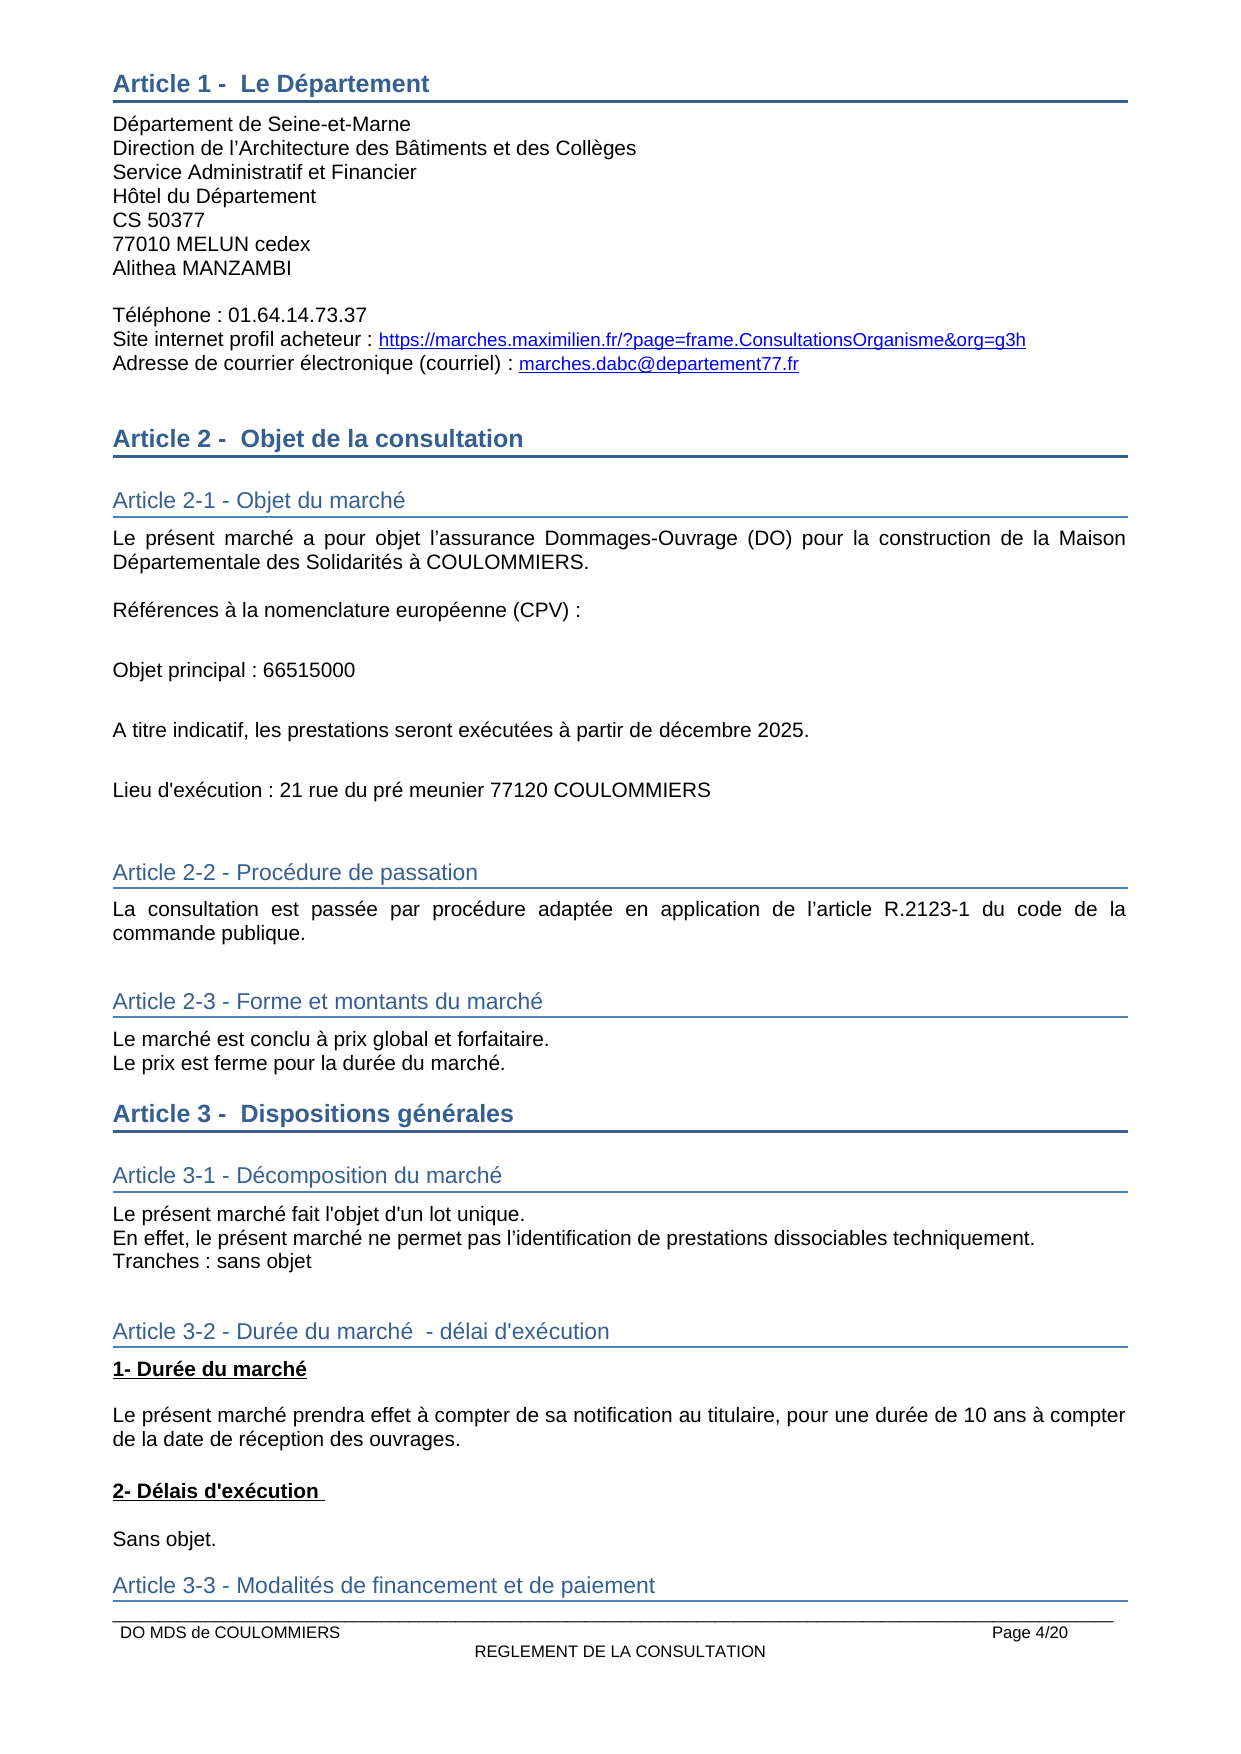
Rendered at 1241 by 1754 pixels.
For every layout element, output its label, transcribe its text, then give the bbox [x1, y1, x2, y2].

text Tranches : sans objet [112, 1249, 1128, 1273]
text Le présent marché a pour objet l’assurance Dommages-Ouvrage (DO) pour la construction de la Maison Départementale des Solidarités à COULOMMIERS. [112, 526, 1128, 574]
text Direction de l’Architecture des Bâtiments et des Collèges [112, 136, 1128, 159]
subtitle Objet de la consultation [112, 424, 1128, 458]
text Le présent marché fait l'objet d'un lot unique. [112, 1201, 1128, 1225]
subtitle Dispositions générales [112, 1099, 1128, 1133]
subtitle Décomposition du marché [112, 1162, 1128, 1193]
text 1- Durée du marché [112, 1357, 1128, 1381]
text Alithea MANZAMBI [112, 255, 1128, 279]
text Objet principal : 66515000 [112, 658, 1128, 682]
text Téléphone : 01.64.14.73.37 [112, 303, 1128, 327]
subtitle Modalités de financement et de paiement [112, 1572, 1128, 1602]
subtitle Procédure de passation [112, 858, 1128, 889]
text Site internet profil acheteur : https://marches.maximilien.fr/?page=frame.ConsultationsOrganisme&org=g3h [112, 327, 1128, 351]
text Le marché est conclu à prix global et forfaitaire. [112, 1026, 1128, 1050]
text 77010 MELUN cedex [112, 231, 1128, 255]
text A titre indicatif, les prestations seront exécutées à partir de décembre 2025. [112, 718, 1128, 742]
text Sans objet. [112, 1527, 1128, 1551]
text Service Administratif et Financier [112, 159, 1128, 183]
subtitle Objet du marché [112, 487, 1128, 518]
subtitle Le Département [112, 69, 1128, 103]
text CS 50377 [112, 207, 1128, 231]
text Références à la nomenclature européenne (CPV) : [112, 598, 1128, 622]
text En effet, le présent marché ne permet pas l’identification de prestations dissociables techniquement. [112, 1225, 1128, 1249]
text 2- Délais d'exécution [112, 1479, 1128, 1503]
text Le prix est ferme pour la durée du marché. [112, 1050, 1128, 1074]
subtitle Forme et montants du marché [112, 988, 1128, 1018]
text Adresse de courrier électronique (courriel) : marches.dabc@departement77.fr [112, 351, 1128, 375]
text La consultation est passée par procédure adaptée en application de l’article R.2123-1 du code de la commande publique. [112, 897, 1128, 945]
text Lieu d'exécution : 21 rue du pré meunier 77120 COULOMMIERS [112, 778, 1128, 802]
text Le présent marché prendra effet à compter de sa notification au titulaire, pour une durée de 10 ans à compter de la date de réception des ouvrages. [112, 1402, 1128, 1450]
subtitle Durée du marché - délai d'exécution [112, 1318, 1128, 1348]
text Département de Seine-et-Marne [112, 112, 1128, 136]
text Hôtel du Département [112, 183, 1128, 207]
